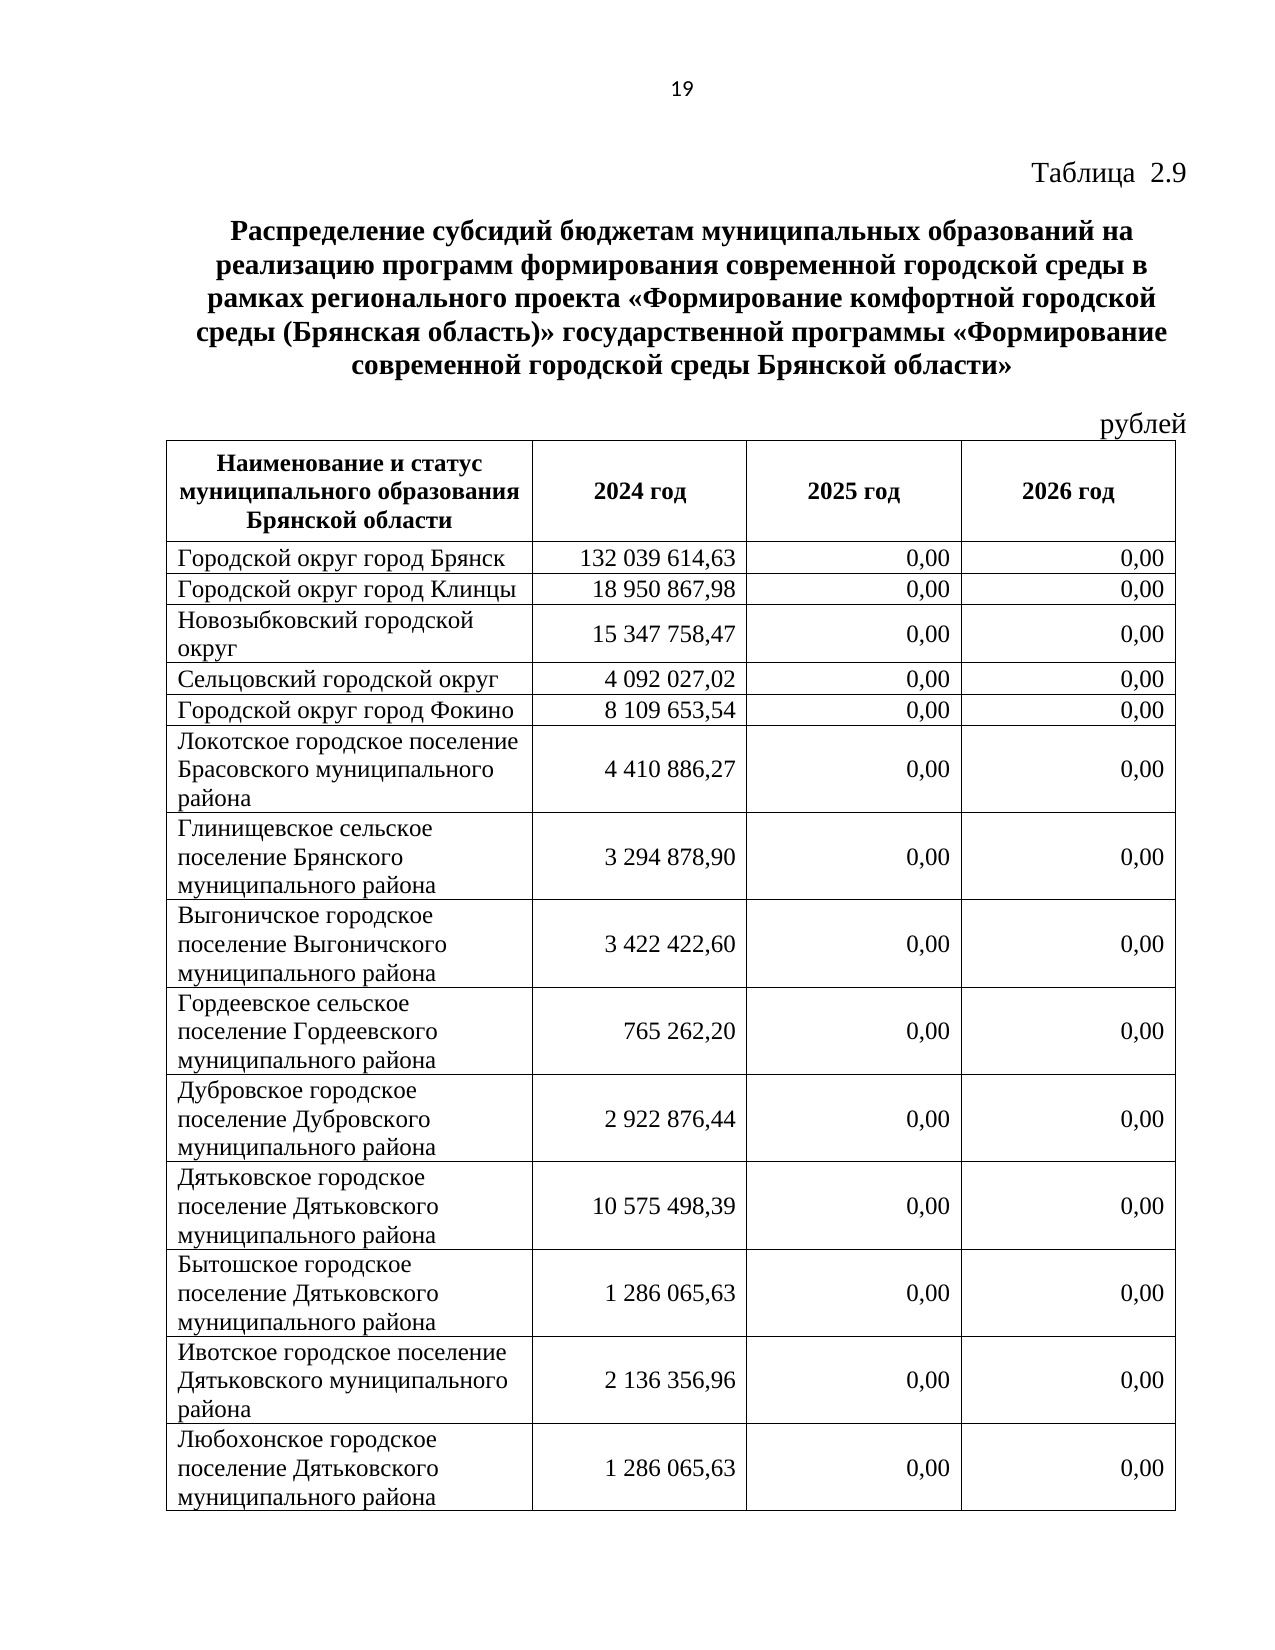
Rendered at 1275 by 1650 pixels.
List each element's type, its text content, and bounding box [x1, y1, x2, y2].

table_header 2024 год [533, 441, 746, 541]
table_cell 0,00 [747, 900, 961, 987]
table_cell Ивотское городское поселение Дятьковского муниципального района [167, 1337, 532, 1423]
table_cell 765 262,20 [533, 988, 746, 1074]
table_cell 0,00 [747, 988, 961, 1074]
table_cell Выгоничское городское поселение Выгоничского муниципального района [167, 900, 532, 987]
table_cell 0,00 [962, 1424, 1175, 1510]
table_cell 3 294 878,90 [533, 813, 746, 899]
table_cell 4 092 027,02 [533, 663, 746, 693]
table_cell 0,00 [962, 1162, 1175, 1248]
table_header 2026 год [962, 441, 1175, 541]
table_cell 0,00 [747, 813, 961, 899]
text Таблица 2.9 [177, 155, 1186, 188]
table_cell 0,00 [962, 726, 1175, 812]
table_cell 0,00 [962, 1337, 1175, 1423]
table_cell 0,00 [747, 1424, 961, 1510]
table_cell Дятьковское городское поселение Дятьковского муниципального района [167, 1162, 532, 1248]
table_cell 2 136 356,96 [533, 1337, 746, 1423]
table_cell 0,00 [747, 726, 961, 812]
table_cell Локотское городское поселение Брасовского муниципального района [167, 726, 532, 812]
table_header Наименование и статус муниципального образования Брянской области [167, 441, 532, 541]
table_cell 0,00 [962, 695, 1175, 725]
table_cell 0,00 [962, 663, 1175, 693]
table_cell 15 347 758,47 [533, 605, 746, 662]
table_cell Новозыбковский городской округ [167, 605, 532, 662]
table_cell 0,00 [962, 574, 1175, 604]
text Распределение субсидий бюджетам муниципальных образований на реализацию программ формирования современной городской среды в рамках регионального проекта «Формирование комфортной городской среды (Брянская область)» государственной программы «Формирование современной городской среды Брянской области» [177, 213, 1186, 381]
table_cell 0,00 [747, 663, 961, 693]
table_cell 1 286 065,63 [533, 1424, 746, 1510]
table_cell Глинищевское сельское поселение Брянского муниципального района [167, 813, 532, 899]
table_cell 18 950 867,98 [533, 574, 746, 604]
table_cell 0,00 [747, 1075, 961, 1161]
table_cell 1 286 065,63 [533, 1250, 746, 1336]
table_cell Городской округ город Фокино [167, 695, 532, 725]
table_cell 0,00 [962, 813, 1175, 899]
table_cell 0,00 [747, 1337, 961, 1423]
table_header 2025 год [747, 441, 961, 541]
table_cell 10 575 498,39 [533, 1162, 746, 1248]
table_cell 3 422 422,60 [533, 900, 746, 987]
table_cell 2 922 876,44 [533, 1075, 746, 1161]
table_cell Любохонское городское поселение Дятьковского муниципального района [167, 1424, 532, 1510]
table_cell Городской округ город Брянск [167, 542, 532, 572]
table_cell 132 039 614,63 [533, 542, 746, 572]
table_cell Городской округ город Клинцы [167, 574, 532, 604]
table_cell 0,00 [747, 574, 961, 604]
table_cell Сельцовский городской округ [167, 663, 532, 693]
table_cell 4 410 886,27 [533, 726, 746, 812]
table_cell Гордеевское сельское поселение Гордеевского муниципального района [167, 988, 532, 1074]
table_cell 0,00 [962, 900, 1175, 987]
table_cell 0,00 [962, 988, 1175, 1074]
table_cell 0,00 [747, 1250, 961, 1336]
table_cell 0,00 [747, 1162, 961, 1248]
table_cell 0,00 [962, 1250, 1175, 1336]
table_cell 8 109 653,54 [533, 695, 746, 725]
table_cell 0,00 [747, 605, 961, 662]
table_cell Дубровское городское поселение Дубровского муниципального района [167, 1075, 532, 1161]
table_cell 0,00 [962, 605, 1175, 662]
table_cell Бытошское городское поселение Дятьковского муниципального района [167, 1250, 532, 1336]
text рублей [177, 406, 1186, 439]
table_cell 0,00 [747, 695, 961, 725]
table_cell 0,00 [747, 542, 961, 572]
table_cell 0,00 [962, 1075, 1175, 1161]
table_cell 0,00 [962, 542, 1175, 572]
